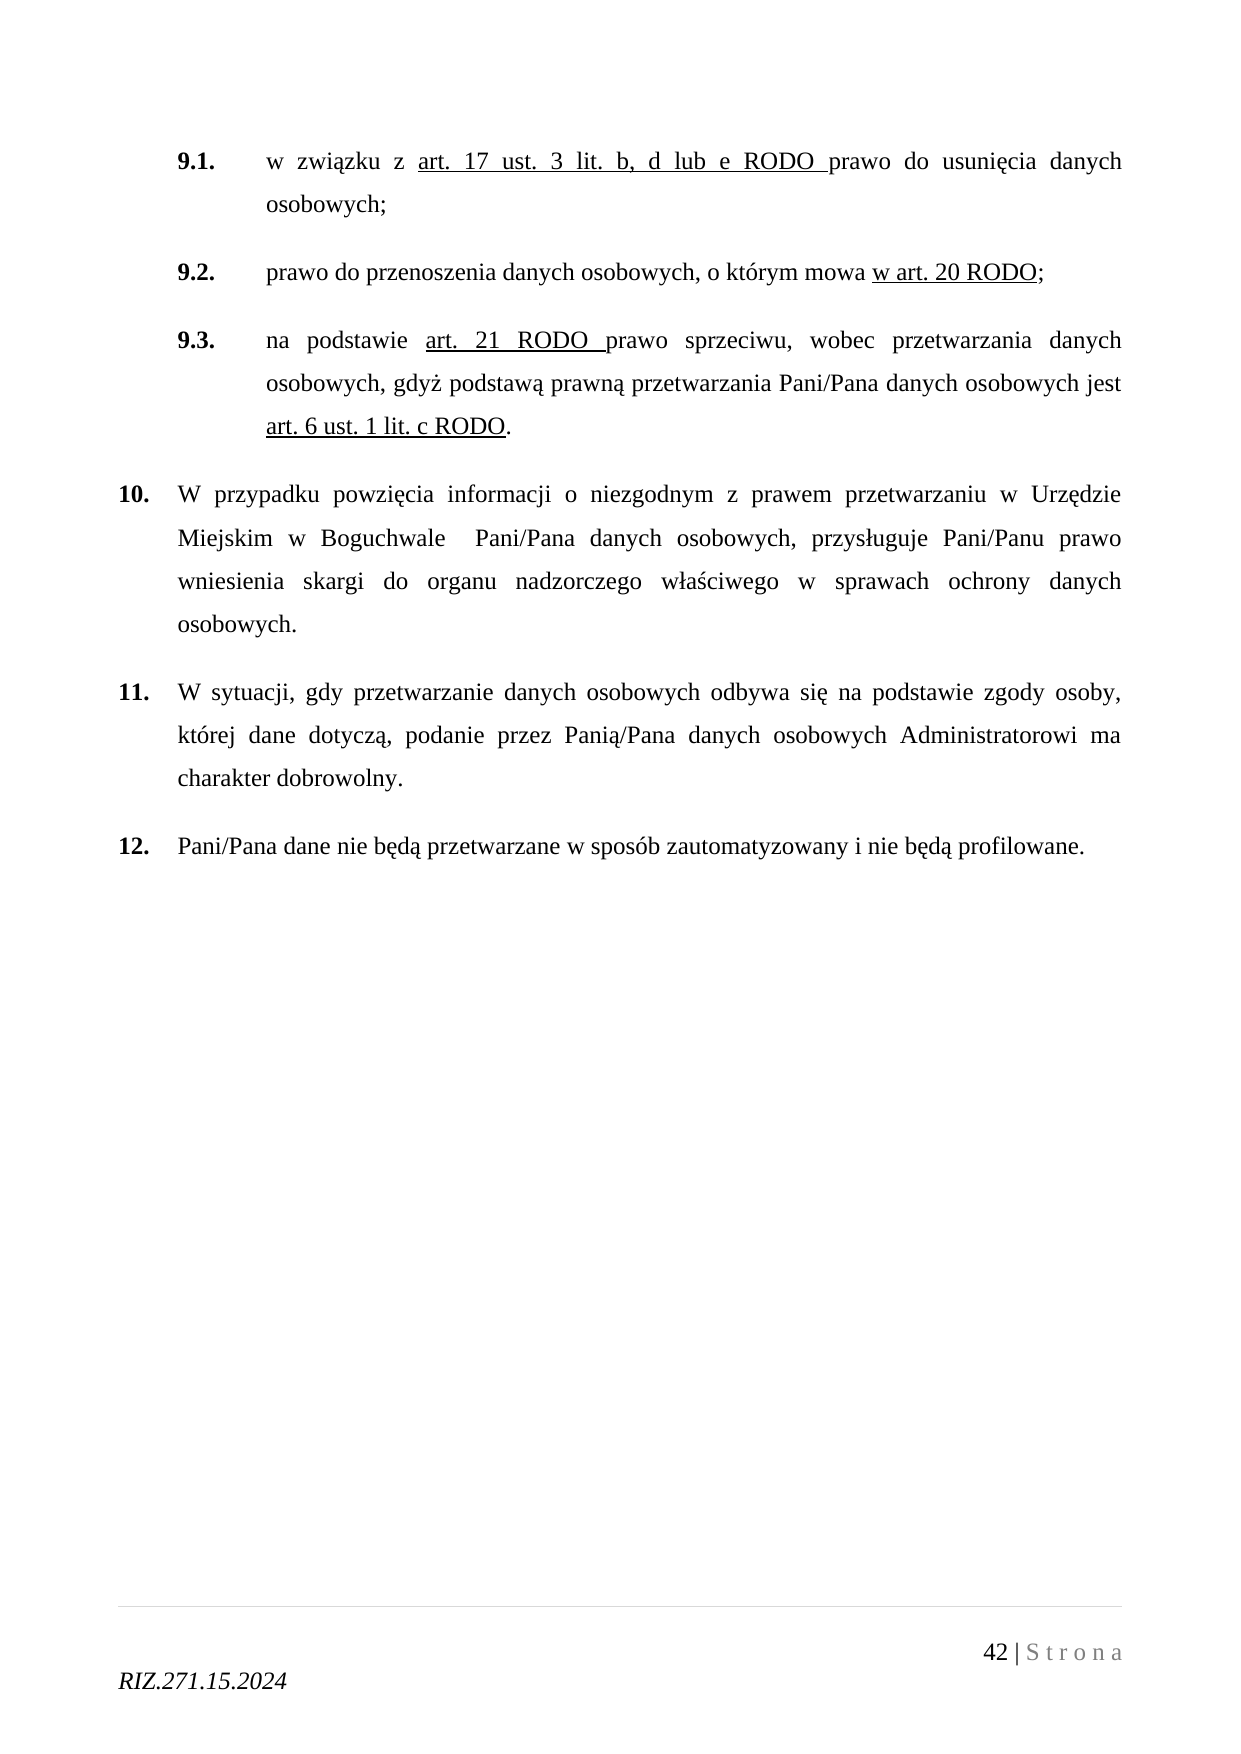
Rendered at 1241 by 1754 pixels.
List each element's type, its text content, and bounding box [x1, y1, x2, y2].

list W przypadku powzięcia informacji o niezgodnym z prawem przetwarzaniu w Urzędzie Miejskim w Boguchwale Pani/Pana danych osobowych, przysługuje Pani/Panu prawo wniesienia skargi do organu nadzorczego właściwego w sprawach ochrony danych osobowych. [118, 479, 1122, 638]
list prawo do przenoszenia danych osobowych, o którym mowa w art. 20 RODO; [177, 257, 1122, 286]
list Pani/Pana dane nie będą przetwarzane w sposób zautomatyzowany i nie będą profilowane. [118, 831, 1122, 860]
list w związku z art. 17 ust. 3 lit. b, d lub e RODO prawo do usunięcia danych osobowych; [177, 146, 1122, 218]
list na podstawie art. 21 RODO prawo sprzeciwu, wobec przetwarzania danych osobowych, gdyż podstawą prawną przetwarzania Pani/Pana danych osobowych jest art. 6 ust. 1 lit. c RODO. [177, 325, 1122, 440]
list W sytuacji, gdy przetwarzanie danych osobowych odbywa się na podstawie zgody osoby, której dane dotyczą, podanie przez Panią/Pana danych osobowych Administratorowi ma charakter dobrowolny. [118, 677, 1122, 792]
